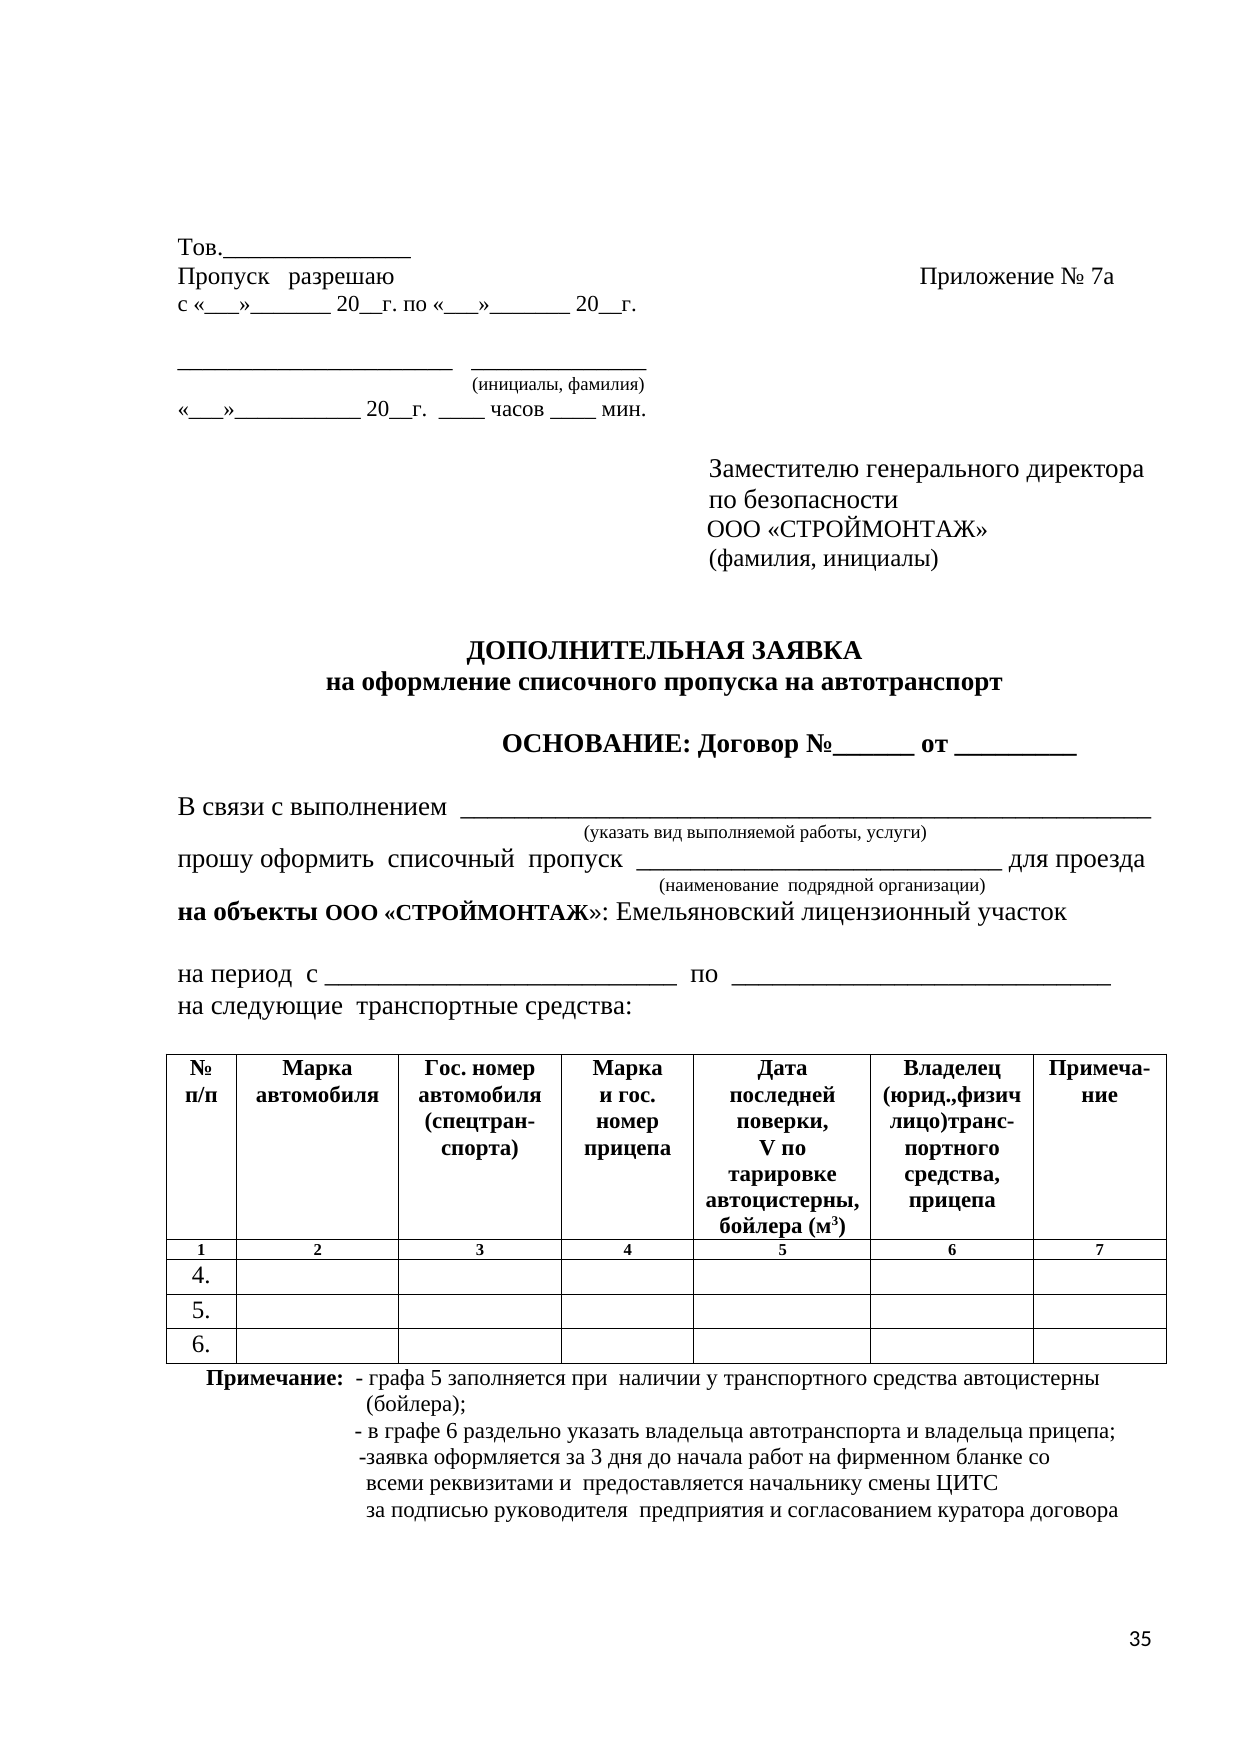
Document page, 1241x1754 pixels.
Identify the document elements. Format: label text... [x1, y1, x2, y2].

text (инициалы, фамилия) [177, 373, 1122, 394]
table_cell [694, 1260, 870, 1294]
text по безопасности [709, 483, 1152, 514]
text ДОПОЛНИТЕЛЬНАЯ ЗАЯВКА [177, 634, 1152, 665]
text на период с __________________________ по ____________________________ [177, 958, 1152, 989]
text на оформление списочного пропуска на автотранспорт [177, 665, 1152, 696]
table_cell 7 [1034, 1240, 1166, 1259]
table_cell 2 [237, 1240, 398, 1259]
table_cell [871, 1260, 1033, 1294]
text «___»___________ 20__г. ____ часов ____ мин. [177, 394, 1122, 421]
subtitle Заместителю генерального директора [709, 452, 1152, 483]
table_cell [1034, 1329, 1166, 1363]
table_cell [1034, 1260, 1166, 1294]
table_cell 5. [167, 1295, 236, 1328]
text прошу оформить списочный пропуск ___________________________ для проезда [177, 843, 1152, 874]
subtitle Пропуск разрешаю Приложение № 7а [177, 261, 1122, 290]
text ______________________ ______________ [177, 344, 1122, 373]
subtitle ООО «СТРОЙМОНТАЖ» [694, 514, 1122, 543]
list (бойлера); [177, 1390, 1152, 1417]
list -заявка оформляется за 3 дня до начала работ на фирменном бланке со [177, 1443, 1152, 1469]
table_cell [562, 1329, 693, 1363]
list - в графе 6 раздельно указать владельца автотранспорта и владельца прицепа; [177, 1417, 1152, 1443]
table_cell [871, 1329, 1033, 1363]
text В связи с выполнением ___________________________________________________ [177, 790, 1152, 821]
text (указать вид выполняемой работы, услуги) [177, 821, 1152, 843]
table_header Марка автомобиля [237, 1055, 398, 1239]
table_cell 4. [167, 1260, 236, 1294]
table_cell 6. [167, 1329, 236, 1363]
table_cell [871, 1295, 1033, 1328]
text ОСНОВАНИЕ: Договор №______ от _________ [177, 728, 1152, 759]
text с «___»_______ 20__г. по «___»_______ 20__г. [177, 290, 1152, 316]
table_cell [399, 1260, 561, 1294]
table_cell [237, 1329, 398, 1363]
table_header № п/п [167, 1055, 236, 1239]
list за подписью руководителя предприятия и согласованием куратора договора [177, 1496, 1152, 1522]
table_cell [1034, 1295, 1166, 1328]
table_header Владелец (юрид.,физич лицо)транс-портного средства, прицепа [871, 1055, 1033, 1239]
table_cell [237, 1260, 398, 1294]
table_cell [399, 1329, 561, 1363]
text на следующие транспортные средства: [177, 989, 1152, 1020]
table_cell [562, 1295, 693, 1328]
table_cell [694, 1329, 870, 1363]
table_header Дата последней поверки, V по тарировке автоцистерны, бойлера (м3) [694, 1055, 870, 1239]
list Примечание: - графа 5 заполняется при наличии у транспортного средства автоцистерны [177, 1364, 1152, 1390]
table_cell 6 [871, 1240, 1033, 1259]
table_cell 3 [399, 1240, 561, 1259]
text на объекты ООО «СТРОЙМОНТАЖ»: Емельяновский лицензионный участок [177, 895, 1152, 926]
table_header Марка и гос. номер прицепа [562, 1055, 693, 1239]
text (наименование подрядной организации) [177, 874, 1152, 895]
table_cell [694, 1295, 870, 1328]
table_cell 1 [167, 1240, 236, 1259]
table_header Примеча-ние [1034, 1055, 1166, 1239]
table_header Гос. номер автомобиля (спецтран- спорта) [399, 1055, 561, 1239]
text (фамилия, инициалы) [177, 543, 1152, 572]
subtitle Тов._______________ [177, 232, 1122, 261]
table_cell [399, 1295, 561, 1328]
table_cell [562, 1260, 693, 1294]
table_cell 5 [694, 1240, 870, 1259]
list всеми реквизитами и предоставляется начальнику смены ЦИТС [177, 1469, 1152, 1496]
table_cell [237, 1295, 398, 1328]
table_cell 4 [562, 1240, 693, 1259]
